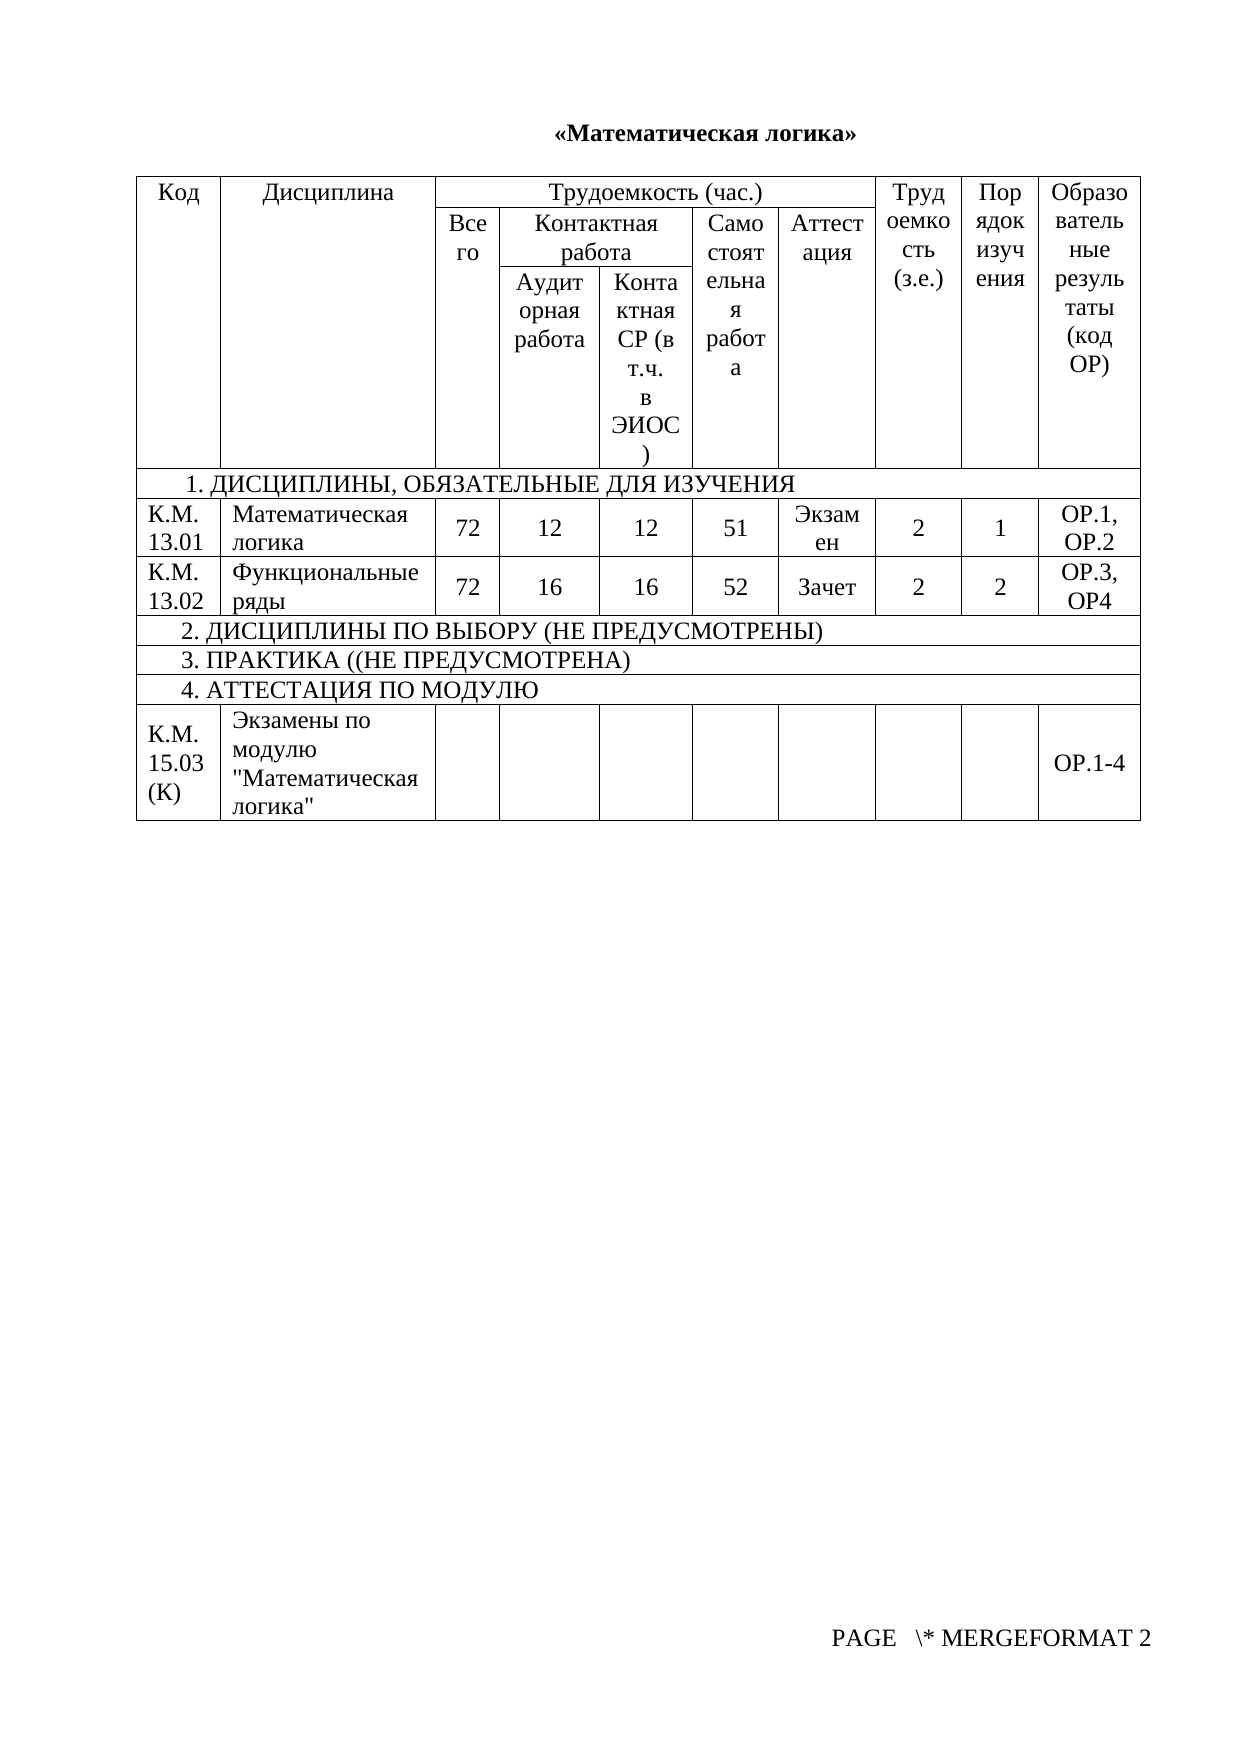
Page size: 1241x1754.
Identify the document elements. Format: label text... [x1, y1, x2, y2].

table_cell [500, 705, 599, 820]
table_cell 12 [600, 499, 692, 556]
table_cell Аттестация [779, 208, 875, 468]
table_cell ОР.1, ор.2 [1039, 499, 1140, 556]
table_cell К.М.13.01 [137, 499, 220, 556]
table_cell Контактная работа [500, 208, 692, 266]
table_cell [436, 705, 499, 820]
table_cell [779, 705, 875, 820]
table_cell ОР.1-4 [1039, 705, 1140, 820]
text «Математическая логика» [259, 118, 1152, 147]
table_cell 52 [693, 557, 778, 615]
table_cell 16 [500, 557, 599, 615]
table_cell Дисциплины, обязательные для изучения [137, 469, 1140, 498]
table_cell 4. АТТеСТАЦИЯ ПО МОДУЛЮ [137, 675, 1140, 704]
table_cell Математическая логика [221, 499, 435, 556]
table_cell Самостоятельная работа [693, 208, 778, 468]
table_cell 51 [693, 499, 778, 556]
table_header Порядок изучения [962, 177, 1038, 468]
table_header Дисциплина [221, 177, 435, 468]
table_cell [600, 705, 692, 820]
table_cell 2 [962, 557, 1038, 615]
table_cell 1 [962, 499, 1038, 556]
table_cell Функциональные ряды [221, 557, 435, 615]
table_cell Аудиторная работа [500, 267, 599, 468]
table_header Код [137, 177, 220, 468]
table_cell Всего [436, 208, 499, 468]
table_cell [693, 705, 778, 820]
table_cell Контактная СР (в т.ч. в ЭИОС) [600, 267, 692, 468]
table_header Трудоемкость (з.е.) [876, 177, 961, 468]
table_cell 2 [876, 499, 961, 556]
table_cell ОР.3, ор4 [1039, 557, 1140, 615]
table_cell 12 [500, 499, 599, 556]
table_cell К.М.13.02 [137, 557, 220, 615]
table_cell 72 [436, 557, 499, 615]
table_cell Экзамен [779, 499, 875, 556]
table_cell Экзамены по модулю "Математическая логика" [221, 705, 435, 820]
table_cell 2. Дисциплины по выбору (не предусмотрены) [137, 616, 1140, 644]
table_cell 72 [436, 499, 499, 556]
table_cell 3. Практика ((не предусмотрена) [137, 646, 1140, 674]
table_cell [876, 705, 961, 820]
table_cell Зачет [779, 557, 875, 615]
table_header Трудоемкость (час.) [436, 177, 875, 207]
table_cell [962, 705, 1038, 820]
table_cell К.М.15.03(К) [137, 705, 220, 820]
table_cell 16 [600, 557, 692, 615]
table_header Образовательные результаты (код ОР) [1039, 177, 1140, 468]
table_cell 2 [876, 557, 961, 615]
